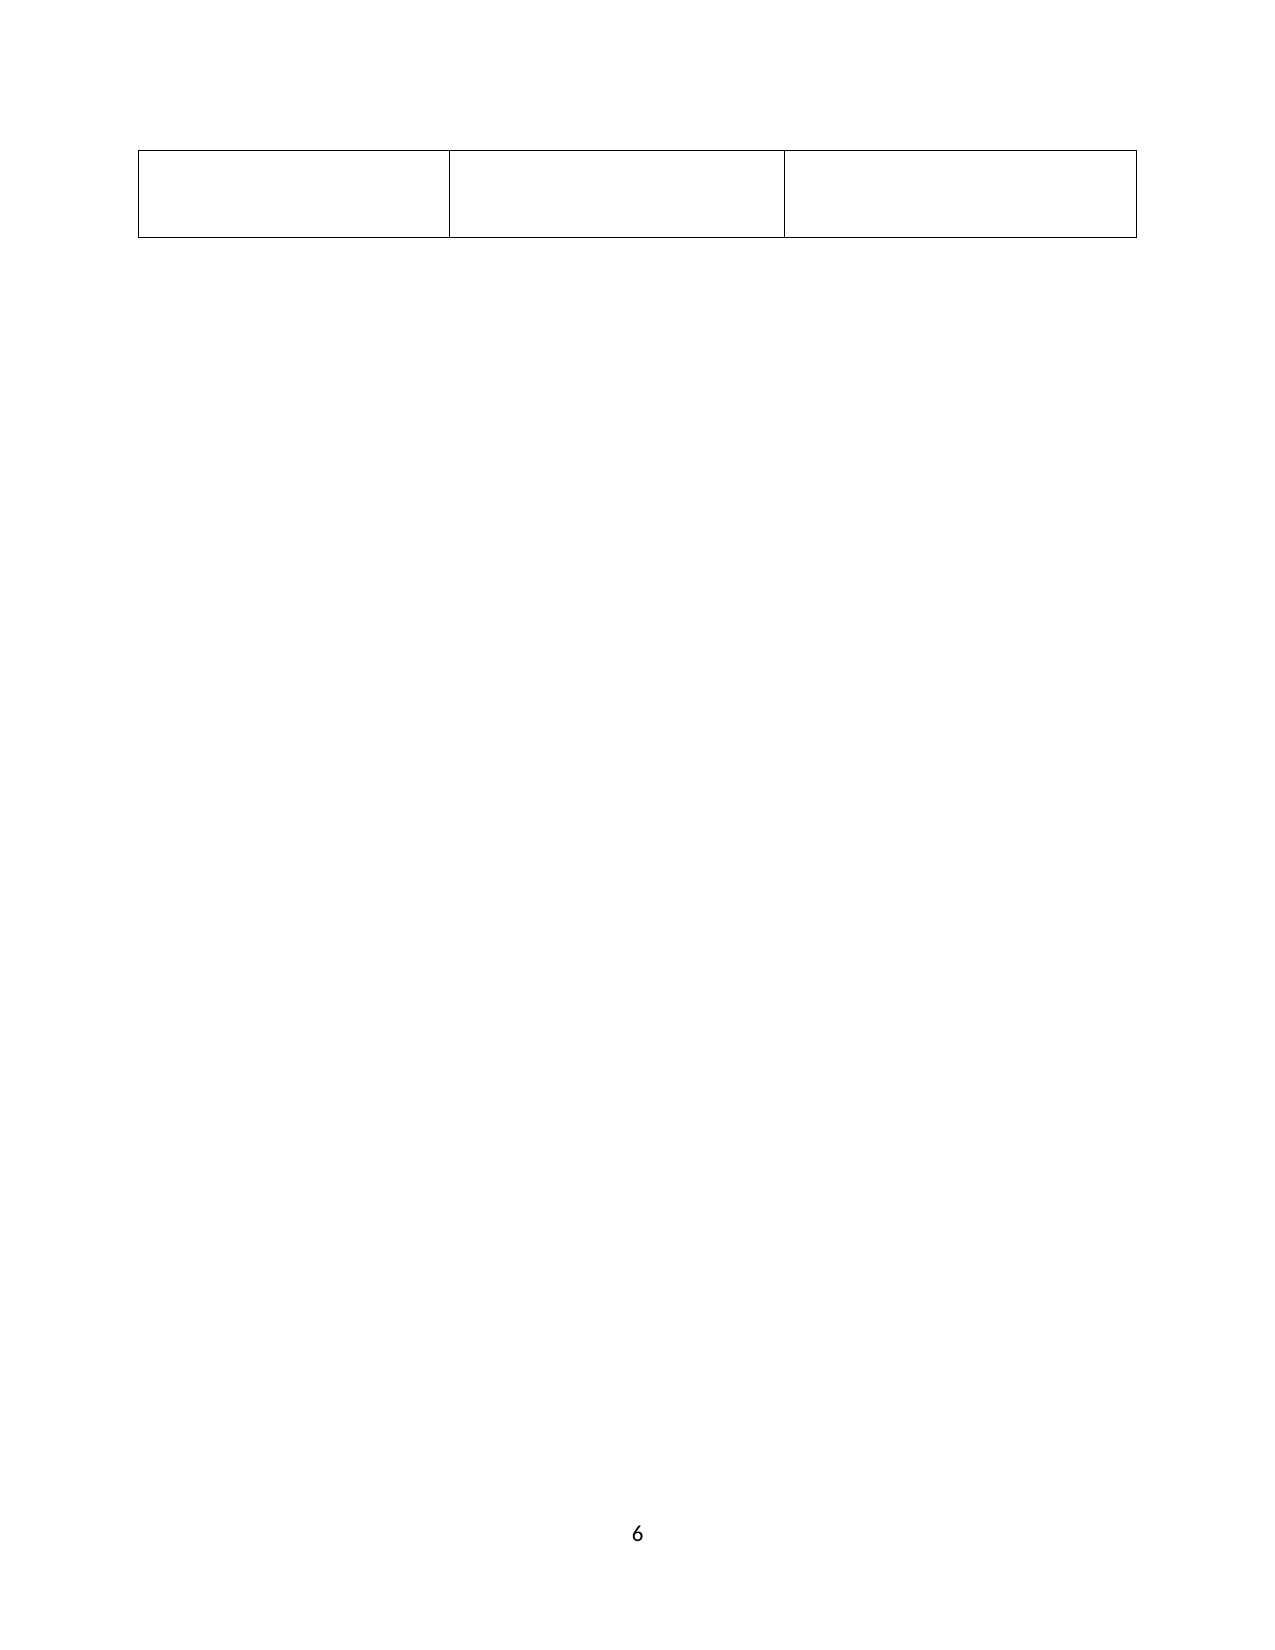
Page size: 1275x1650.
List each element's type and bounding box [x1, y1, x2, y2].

table_header [450, 151, 784, 237]
table_header [139, 151, 449, 237]
table_header [785, 151, 1136, 237]
